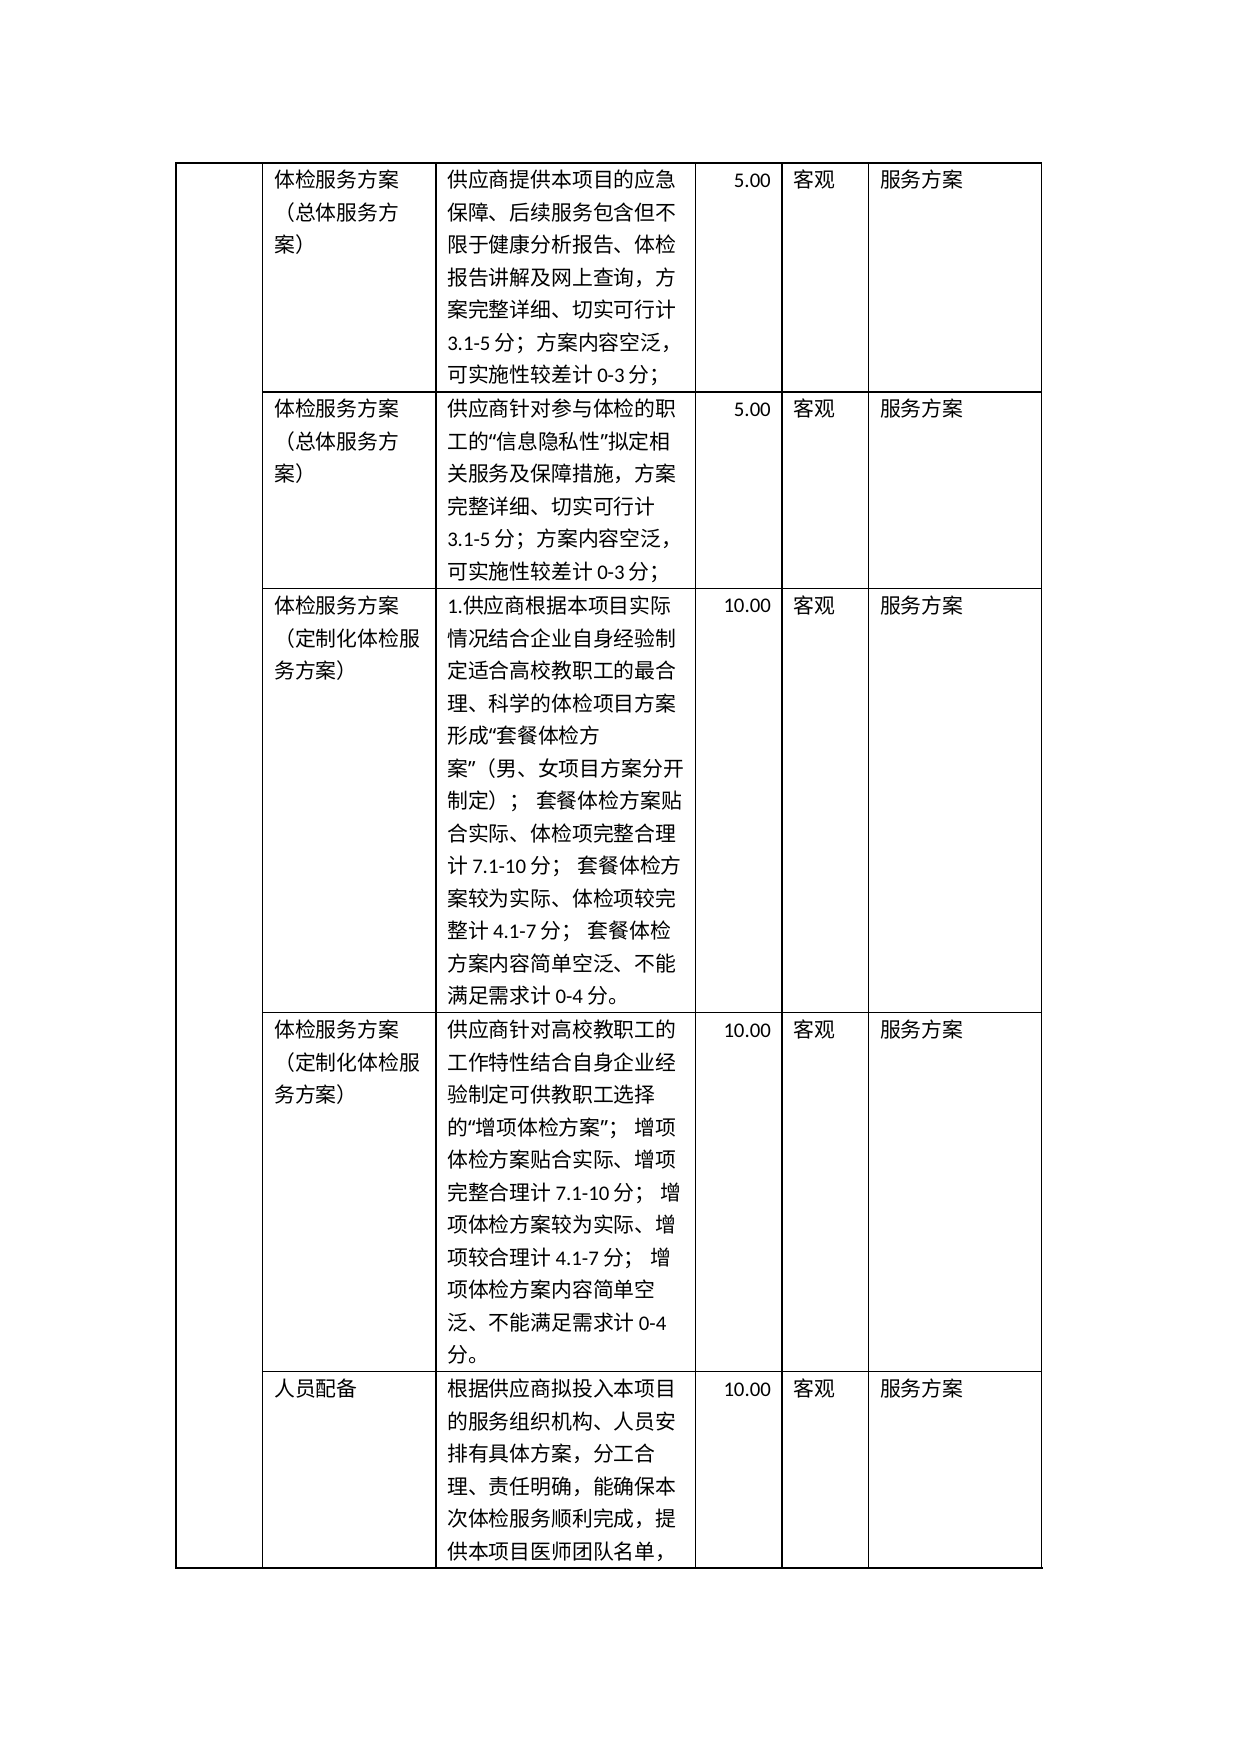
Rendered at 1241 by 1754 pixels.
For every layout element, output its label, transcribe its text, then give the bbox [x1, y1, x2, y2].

table_cell 客观 [783, 164, 868, 391]
table_cell 供应商针对高校教职工的工作特性结合自身企业经验制定可供教职工选择的“增项体检方案”； 增项体检方案贴合实际、增项完整合理计7.1-10分； 增项体检方案较为实际、增项较合理计4.1-7分； 增项体检方案内容简单空泛、不能满足需求计0-4分。 [437, 1013, 695, 1371]
table_cell 服务方案 [869, 589, 1041, 1012]
table_cell 体检服务方案（定制化体检服务方案） [263, 589, 435, 1012]
table_cell 人员配备 [263, 1372, 435, 1567]
table_cell 服务方案 [869, 1013, 1041, 1371]
table_cell 客观 [783, 393, 868, 588]
table_cell 客观 [783, 1372, 868, 1567]
table_cell 5.00 [696, 393, 781, 588]
table_cell 5.00 [696, 164, 781, 391]
table_cell 1.供应商根据本项目实际情况结合企业自身经验制定适合高校教职工的最合理、科学的体检项目方案形成“套餐体检方案”（男、女项目方案分开制定）； 套餐体检方案贴合实际、体检项完整合理计7.1-10分； 套餐体检方案较为实际、体检项较完整计4.1-7分； 套餐体检方案内容简单空泛、不能满足需求计0-4分。 [437, 589, 695, 1012]
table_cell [437, 1372, 695, 1567]
table_cell 10.00 [696, 589, 781, 1012]
table_cell 服务方案 [869, 1372, 1041, 1567]
table_cell 服务方案 [869, 164, 1041, 391]
table_cell 10.00 [696, 1013, 781, 1371]
table_cell 客观 [783, 1013, 868, 1371]
table_cell 客观 [783, 589, 868, 1012]
table_cell 供应商提供本项目的应急保障、后续服务包含但不限于健康分析报告、体检报告讲解及网上查询，方案完整详细、切实可行计3.1-5分；方案内容空泛，可实施性较差计0-3分； [437, 164, 695, 391]
table_cell 体检服务方案（定制化体检服务方案） [263, 1013, 435, 1371]
table_cell 供应商针对参与体检的职工的“信息隐私性”拟定相关服务及保障措施，方案完整详细、切实可行计3.1-5分；方案内容空泛，可实施性较差计0-3分； [437, 393, 695, 588]
table_cell 体检服务方案（总体服务方案） [263, 164, 435, 391]
table_cell 10.00 [696, 1372, 781, 1567]
table_cell 体检服务方案（总体服务方案） [263, 393, 435, 588]
table_cell 服务方案 [869, 393, 1041, 588]
